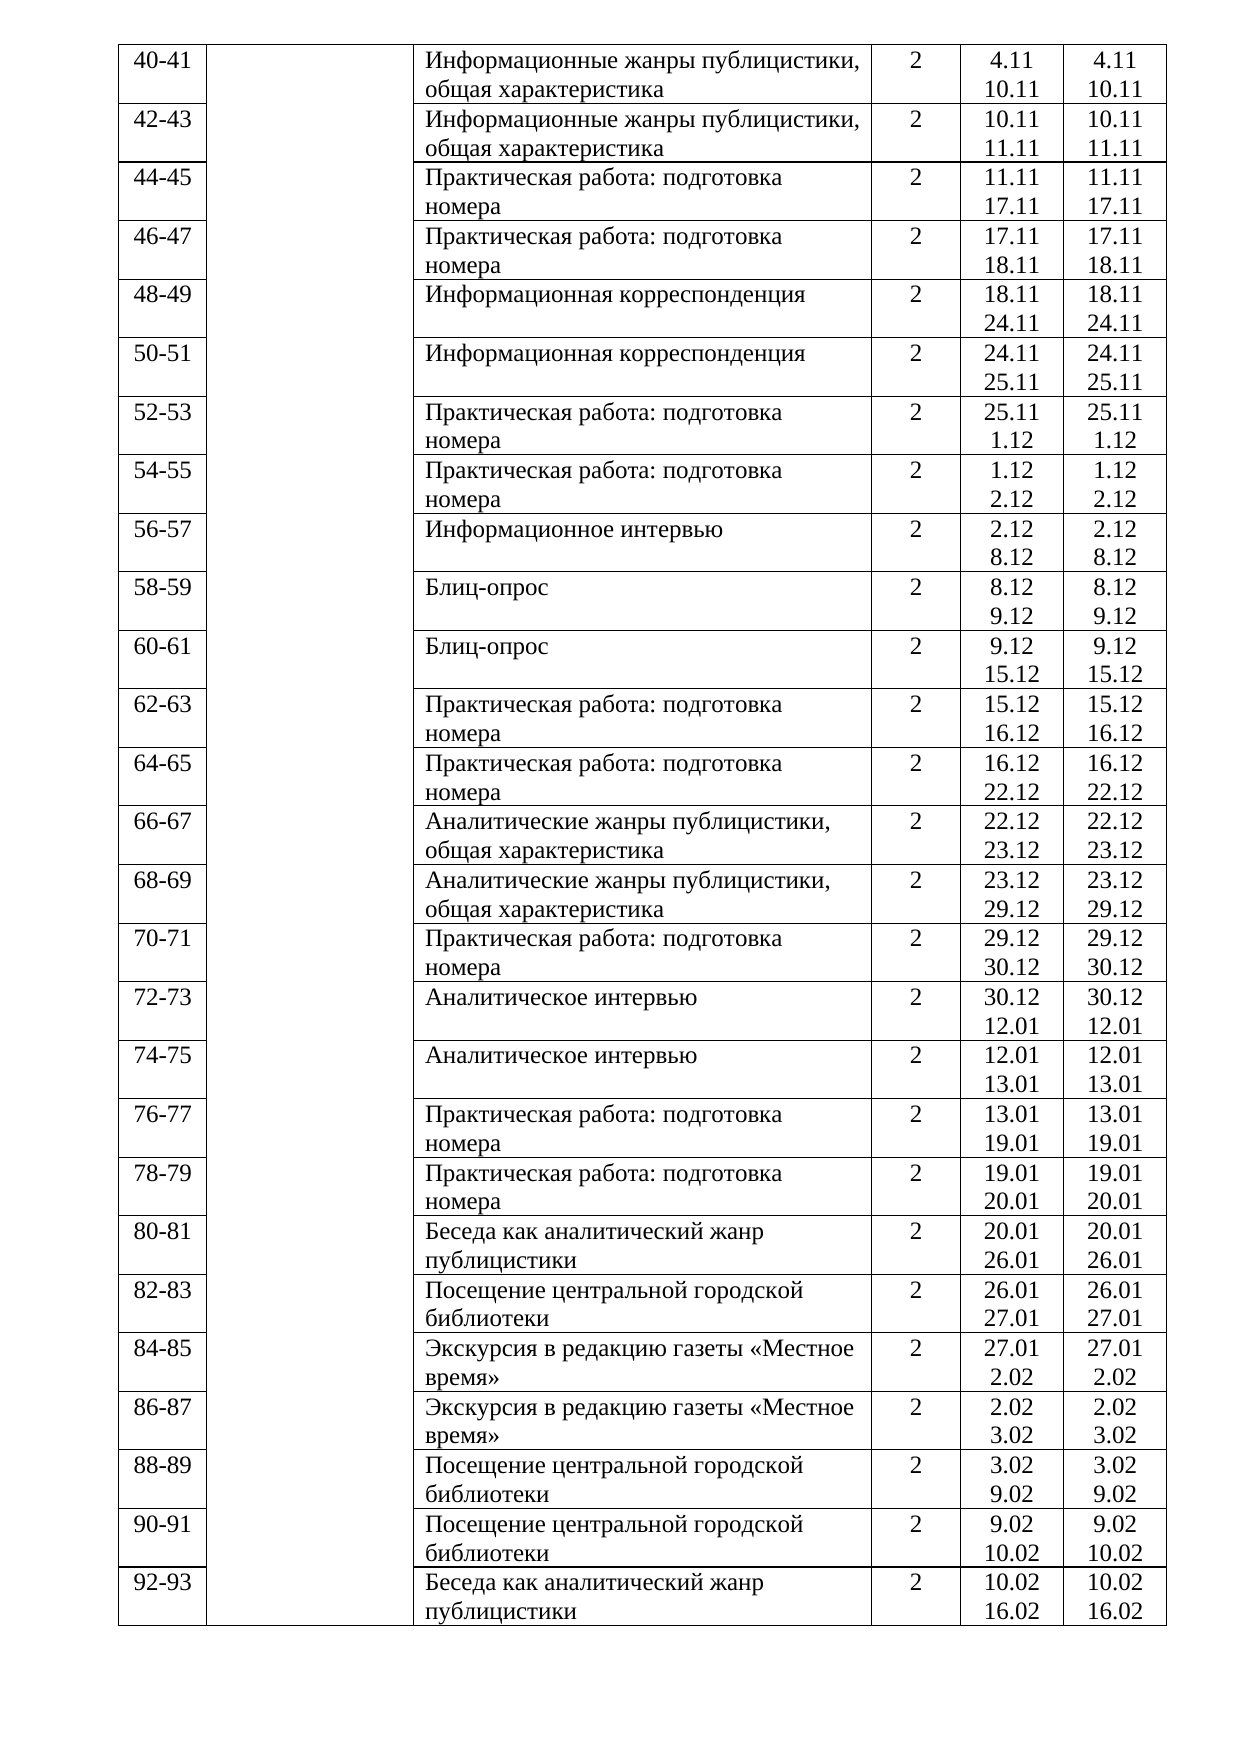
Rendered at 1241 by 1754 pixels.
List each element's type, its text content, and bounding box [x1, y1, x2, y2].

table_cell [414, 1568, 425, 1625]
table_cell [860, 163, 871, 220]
table_cell 2 [872, 1509, 960, 1566]
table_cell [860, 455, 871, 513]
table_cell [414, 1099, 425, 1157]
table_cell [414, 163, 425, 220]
table_cell 54-55 [119, 455, 206, 513]
table_cell 80-81 [119, 1216, 206, 1274]
table_cell 40-41 [119, 45, 206, 103]
table_cell 44-45 [119, 163, 206, 220]
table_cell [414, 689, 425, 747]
table_cell 2 [872, 1099, 960, 1157]
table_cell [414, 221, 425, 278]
table_cell 56-57 [119, 514, 206, 571]
table_cell 70-71 [119, 924, 206, 981]
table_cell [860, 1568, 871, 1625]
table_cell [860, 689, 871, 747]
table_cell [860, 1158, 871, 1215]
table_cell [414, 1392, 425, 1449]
table_cell 2 [872, 163, 960, 220]
table_cell 72-73 [119, 982, 206, 1039]
table_cell 50-51 [119, 338, 206, 396]
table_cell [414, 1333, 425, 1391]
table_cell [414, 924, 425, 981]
table_cell 64-65 [119, 748, 206, 805]
table_cell 60-61 [119, 631, 206, 688]
table_cell 46-47 [119, 221, 206, 278]
table_cell Информационное интервью [414, 514, 871, 571]
table_cell 2 [872, 455, 960, 513]
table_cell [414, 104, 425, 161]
table_cell 2 [872, 982, 960, 1039]
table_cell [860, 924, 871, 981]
table_cell 2 [872, 1568, 960, 1625]
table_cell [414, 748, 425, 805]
table_cell 74-75 [119, 1041, 206, 1098]
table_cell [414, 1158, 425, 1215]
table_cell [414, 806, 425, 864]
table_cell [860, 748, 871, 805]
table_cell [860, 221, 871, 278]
table_cell Блиц-опрос [414, 572, 871, 630]
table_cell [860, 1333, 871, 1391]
table_cell 2 [872, 1041, 960, 1098]
table_cell 90-91 [119, 1509, 206, 1566]
table_cell 58-59 [119, 572, 206, 630]
table_cell 62-63 [119, 689, 206, 747]
table_cell 84-85 [119, 1333, 206, 1391]
table_cell 2 [872, 924, 960, 981]
table_cell 92-93 [119, 1568, 206, 1625]
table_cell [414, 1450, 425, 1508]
table_cell 76-77 [119, 1099, 206, 1157]
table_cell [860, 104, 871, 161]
table_cell Информационная корреспонденция [414, 338, 871, 396]
table_cell 2 [872, 280, 960, 337]
table_cell 2 [872, 806, 960, 864]
table_cell 2 [872, 631, 960, 688]
table_cell 78-79 [119, 1158, 206, 1215]
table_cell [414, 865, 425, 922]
table_cell 2 [872, 397, 960, 454]
table_cell 2 [872, 514, 960, 571]
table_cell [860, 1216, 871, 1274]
table_cell 2 [872, 1216, 960, 1274]
table_cell 2 [872, 689, 960, 747]
table_cell Аналитическое интервью [414, 982, 871, 1039]
table_cell 2 [872, 572, 960, 630]
table_cell 2 [872, 45, 960, 103]
table_cell 2 [872, 1450, 960, 1508]
table_cell Информационная корреспонденция [414, 280, 871, 337]
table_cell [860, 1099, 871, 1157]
table_cell 2 [872, 338, 960, 396]
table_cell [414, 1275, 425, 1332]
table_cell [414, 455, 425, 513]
table_cell 2 [872, 104, 960, 161]
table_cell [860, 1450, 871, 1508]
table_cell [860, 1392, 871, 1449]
table_cell 88-89 [119, 1450, 206, 1508]
table_cell 86-87 [119, 1392, 206, 1449]
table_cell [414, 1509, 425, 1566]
table_cell 2 [872, 1275, 960, 1332]
table_cell 2 [872, 1333, 960, 1391]
table_cell 2 [872, 1158, 960, 1215]
table_cell 2 [872, 1392, 960, 1449]
table_cell 2 [872, 865, 960, 922]
table_cell 68-69 [119, 865, 206, 922]
table_cell 42-43 [119, 104, 206, 161]
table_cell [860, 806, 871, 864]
table_cell Аналитическое интервью [414, 1041, 871, 1098]
table_cell 52-53 [119, 397, 206, 454]
table_cell Блиц-опрос [414, 631, 871, 688]
table_cell 82-83 [119, 1275, 206, 1332]
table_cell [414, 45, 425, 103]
table_cell 48-49 [119, 280, 206, 337]
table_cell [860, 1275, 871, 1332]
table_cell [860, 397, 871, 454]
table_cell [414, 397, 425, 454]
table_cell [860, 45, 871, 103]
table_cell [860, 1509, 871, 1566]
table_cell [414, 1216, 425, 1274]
table_cell 2 [872, 221, 960, 278]
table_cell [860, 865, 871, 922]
table_cell 66-67 [119, 806, 206, 864]
table_cell 2 [872, 748, 960, 805]
